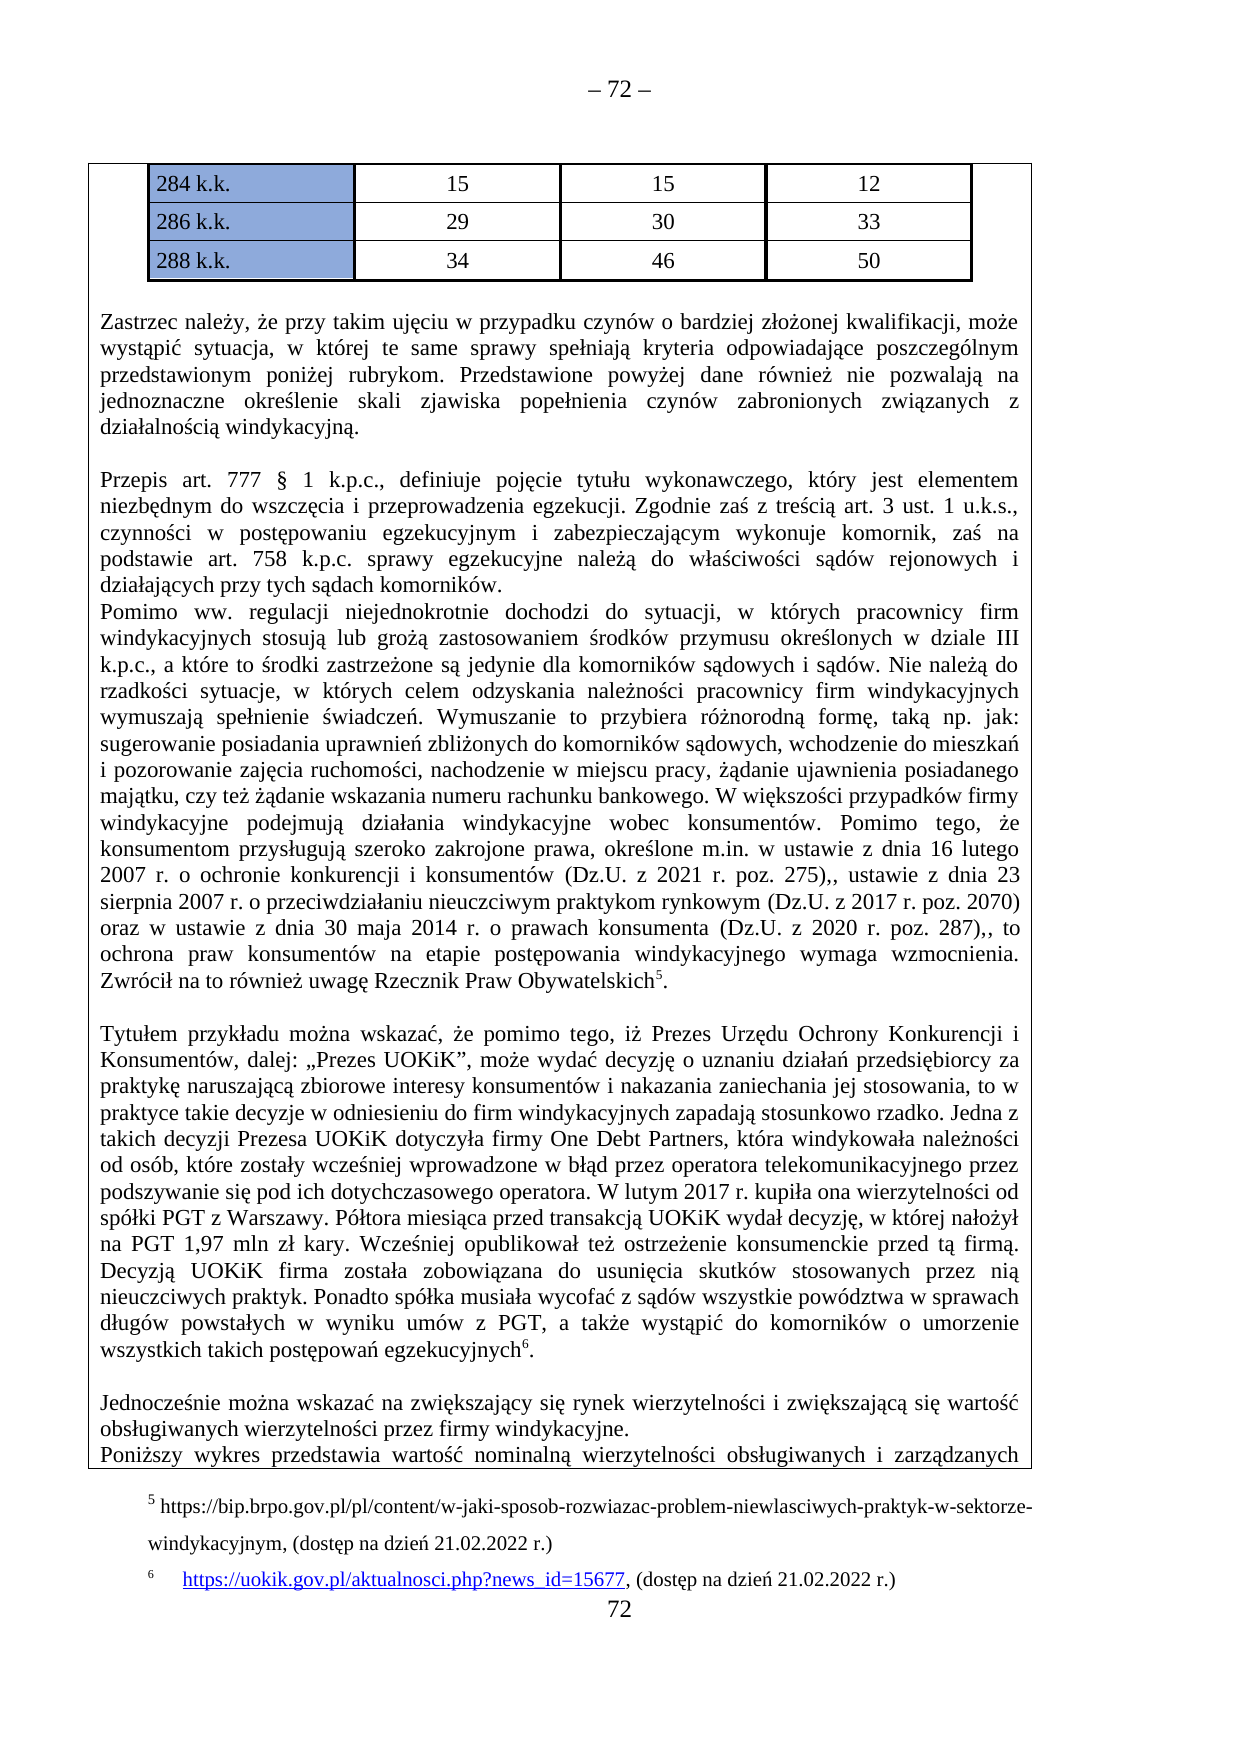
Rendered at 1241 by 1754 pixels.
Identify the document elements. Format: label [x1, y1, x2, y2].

table_cell [89, 164, 1031, 1468]
